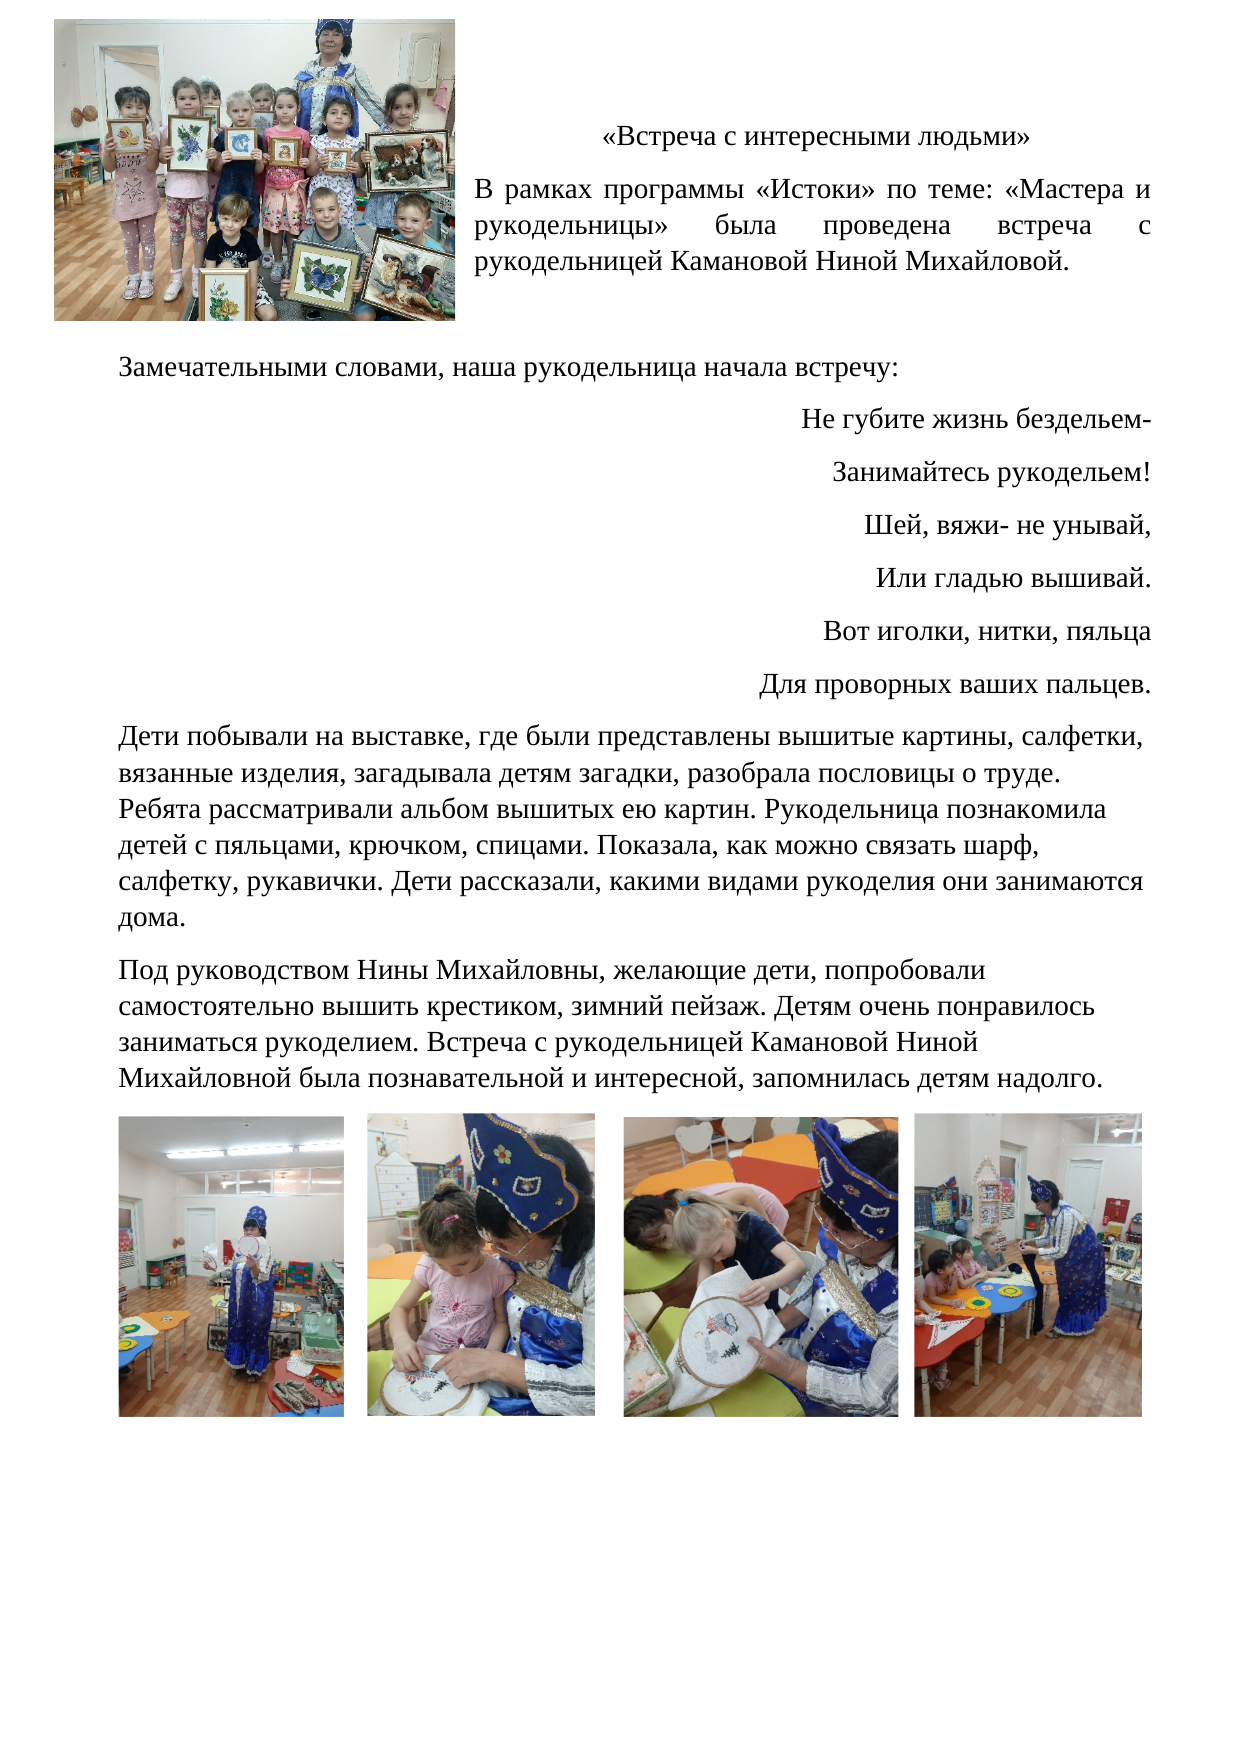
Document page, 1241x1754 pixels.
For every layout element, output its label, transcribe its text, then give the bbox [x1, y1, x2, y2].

picture [624, 1117, 899, 1416]
text В рамках программы «Истоки» по теме: «Мастера и рукодельницы» была проведена встреча с рукодельницей Камановой Ниной Михайловой. [456, 171, 1152, 277]
text Вот иголки, нитки, пяльца [118, 613, 1152, 646]
text Занимайтесь рукодельем! [118, 454, 1152, 488]
text Замечательными словами, наша рукодельница начала встречу: [118, 349, 1152, 382]
text «Встреча с интересными людьми» [456, 118, 1152, 152]
text Или гладью вышивай. [118, 560, 1152, 594]
picture [915, 1114, 1142, 1416]
picture [368, 1114, 595, 1415]
picture [54, 19, 456, 321]
text Дети побывали на выставке, где были представлены вышитые картины, салфетки, вязанные изделия, загадывала детям загадки, разобрала пословицы о труде. Ребята рассматривали альбом вышитых ею картин. Рукодельница познакомила детей с пяльцами, крючком, спицами. Показала, как можно связать шарф, салфетку, рукавички. Дети рассказали, какими видами рукоделия они занимаются дома. [118, 718, 1152, 933]
text Для проворных ваших пальцев. [118, 666, 1152, 699]
text Под руководством Нины Михайловны, желающие дети, попробовали самостоятельно вышить крестиком, зимний пейзаж. Детям очень понравилось заниматься рукоделием. Встреча с рукодельницей Камановой Ниной Михайловной была познавательной и интересной, запомнилась детям надолго. [118, 952, 1152, 1094]
picture [119, 1117, 343, 1417]
text Не губите жизнь бездельем- [118, 402, 1152, 435]
text Шей, вяжи- не унывай, [118, 507, 1152, 541]
